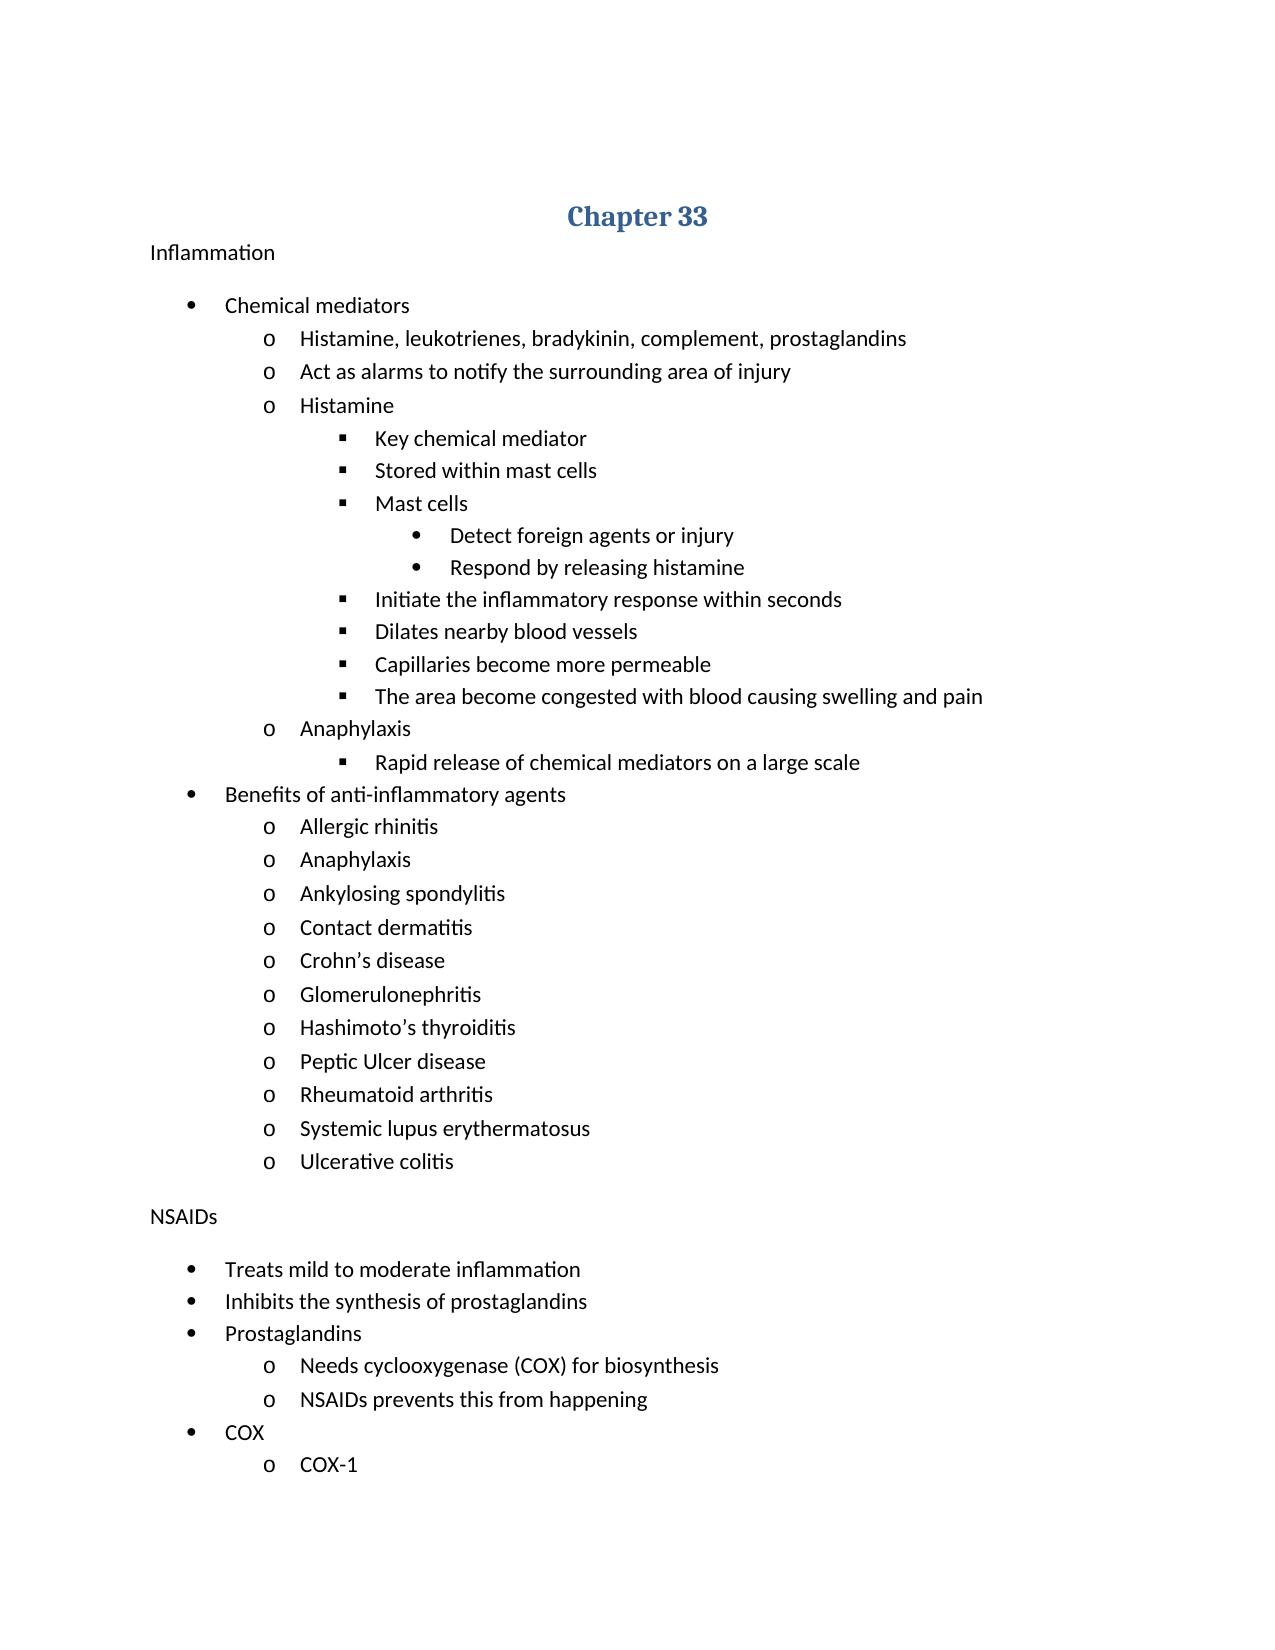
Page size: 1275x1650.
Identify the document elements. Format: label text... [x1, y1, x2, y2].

list Respond by releasing histamine [412, 553, 1125, 581]
list Allergic rhinitis [262, 812, 1125, 841]
list Stored within mast cells [337, 457, 1125, 484]
list Rheumatoid arthritis [262, 1080, 1125, 1109]
list Systemic lupus erythermatosus [262, 1114, 1125, 1143]
list Histamine, leukotrienes, bradykinin, complement, prostaglandins [262, 324, 1125, 353]
text Inflammation [150, 238, 1125, 267]
list Dilates nearby blood vessels [337, 617, 1125, 646]
list Detect foreign agents or injury [412, 521, 1125, 549]
list Rapid release of chemical mediators on a large scale [337, 748, 1125, 776]
list Benefits of anti-inflammatory agents [187, 780, 1125, 808]
list Key chemical mediator [337, 424, 1125, 452]
list Initiate the inflammatory response within seconds [337, 585, 1125, 613]
list Peptic Ulcer disease [262, 1047, 1125, 1076]
list Act as alarms to notify the surrounding area of injury [262, 357, 1125, 386]
list Chemical mediators [187, 292, 1125, 319]
list Inhibits the synthesis of prostaglandins [187, 1287, 1125, 1315]
list Capillaries become more permeable [337, 650, 1125, 678]
list COX-1 [262, 1451, 1125, 1480]
list Treats mild to moderate inflammation [187, 1255, 1125, 1283]
list Hashimoto’s thyroiditis [262, 1013, 1125, 1042]
list Glomerulonephritis [262, 980, 1125, 1009]
list COX [187, 1418, 1125, 1446]
list NSAIDs prevents this from happening [262, 1385, 1125, 1414]
list Anaphylaxis [262, 714, 1125, 743]
text NSAIDs [150, 1202, 1125, 1230]
list Mast cells [337, 489, 1125, 517]
list Contact dermatitis [262, 913, 1125, 942]
list Ankylosing spondylitis [262, 879, 1125, 908]
list Prostaglandins [187, 1319, 1125, 1347]
subtitle Chapter 33 [150, 200, 1125, 233]
list Ulcerative colitis [262, 1147, 1125, 1177]
list The area become congested with blood causing swelling and pain [337, 682, 1125, 710]
list Anaphylaxis [262, 846, 1125, 875]
list Needs cyclooxygenase (COX) for biosynthesis [262, 1351, 1125, 1381]
list Histamine [262, 391, 1125, 420]
list Crohn’s disease [262, 946, 1125, 975]
